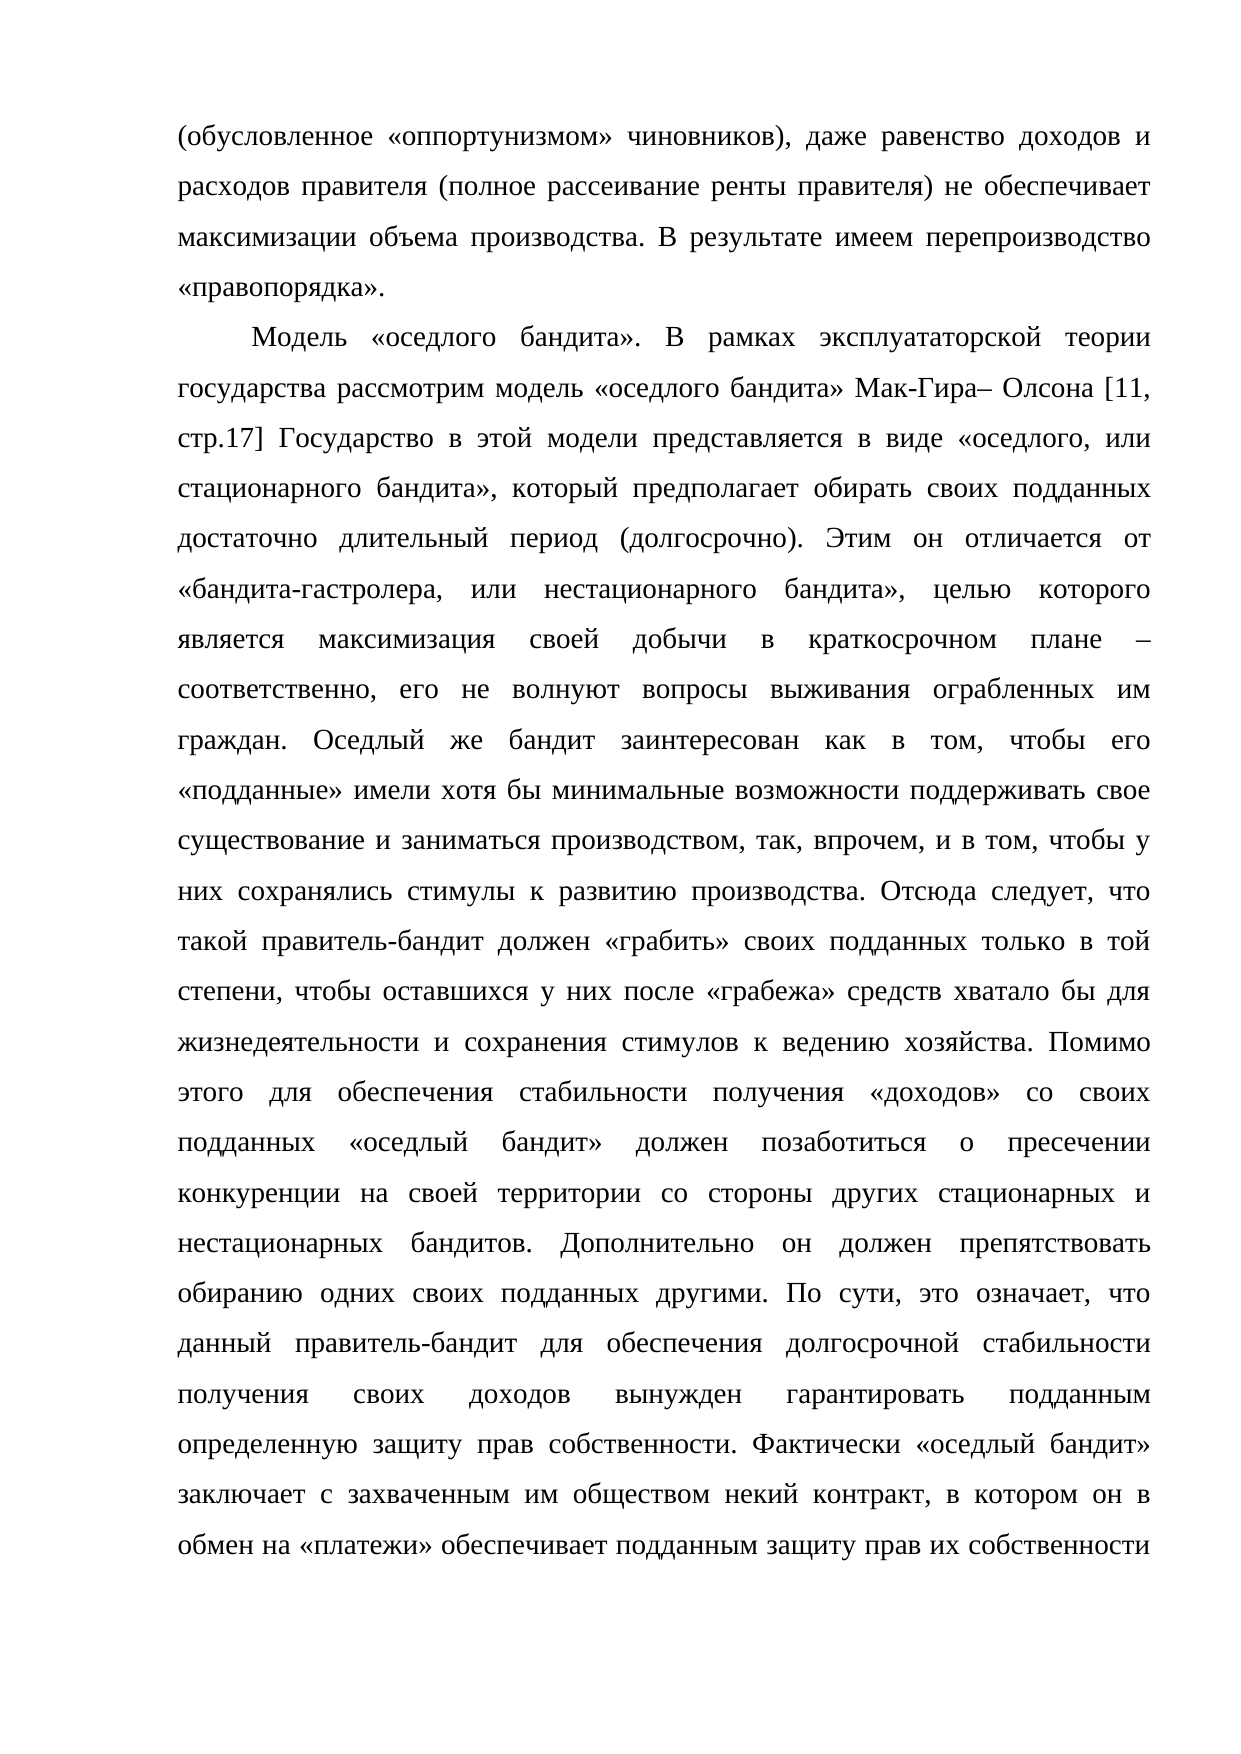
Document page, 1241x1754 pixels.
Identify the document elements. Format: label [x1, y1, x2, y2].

text [177, 319, 1152, 1560]
text [177, 118, 1152, 303]
